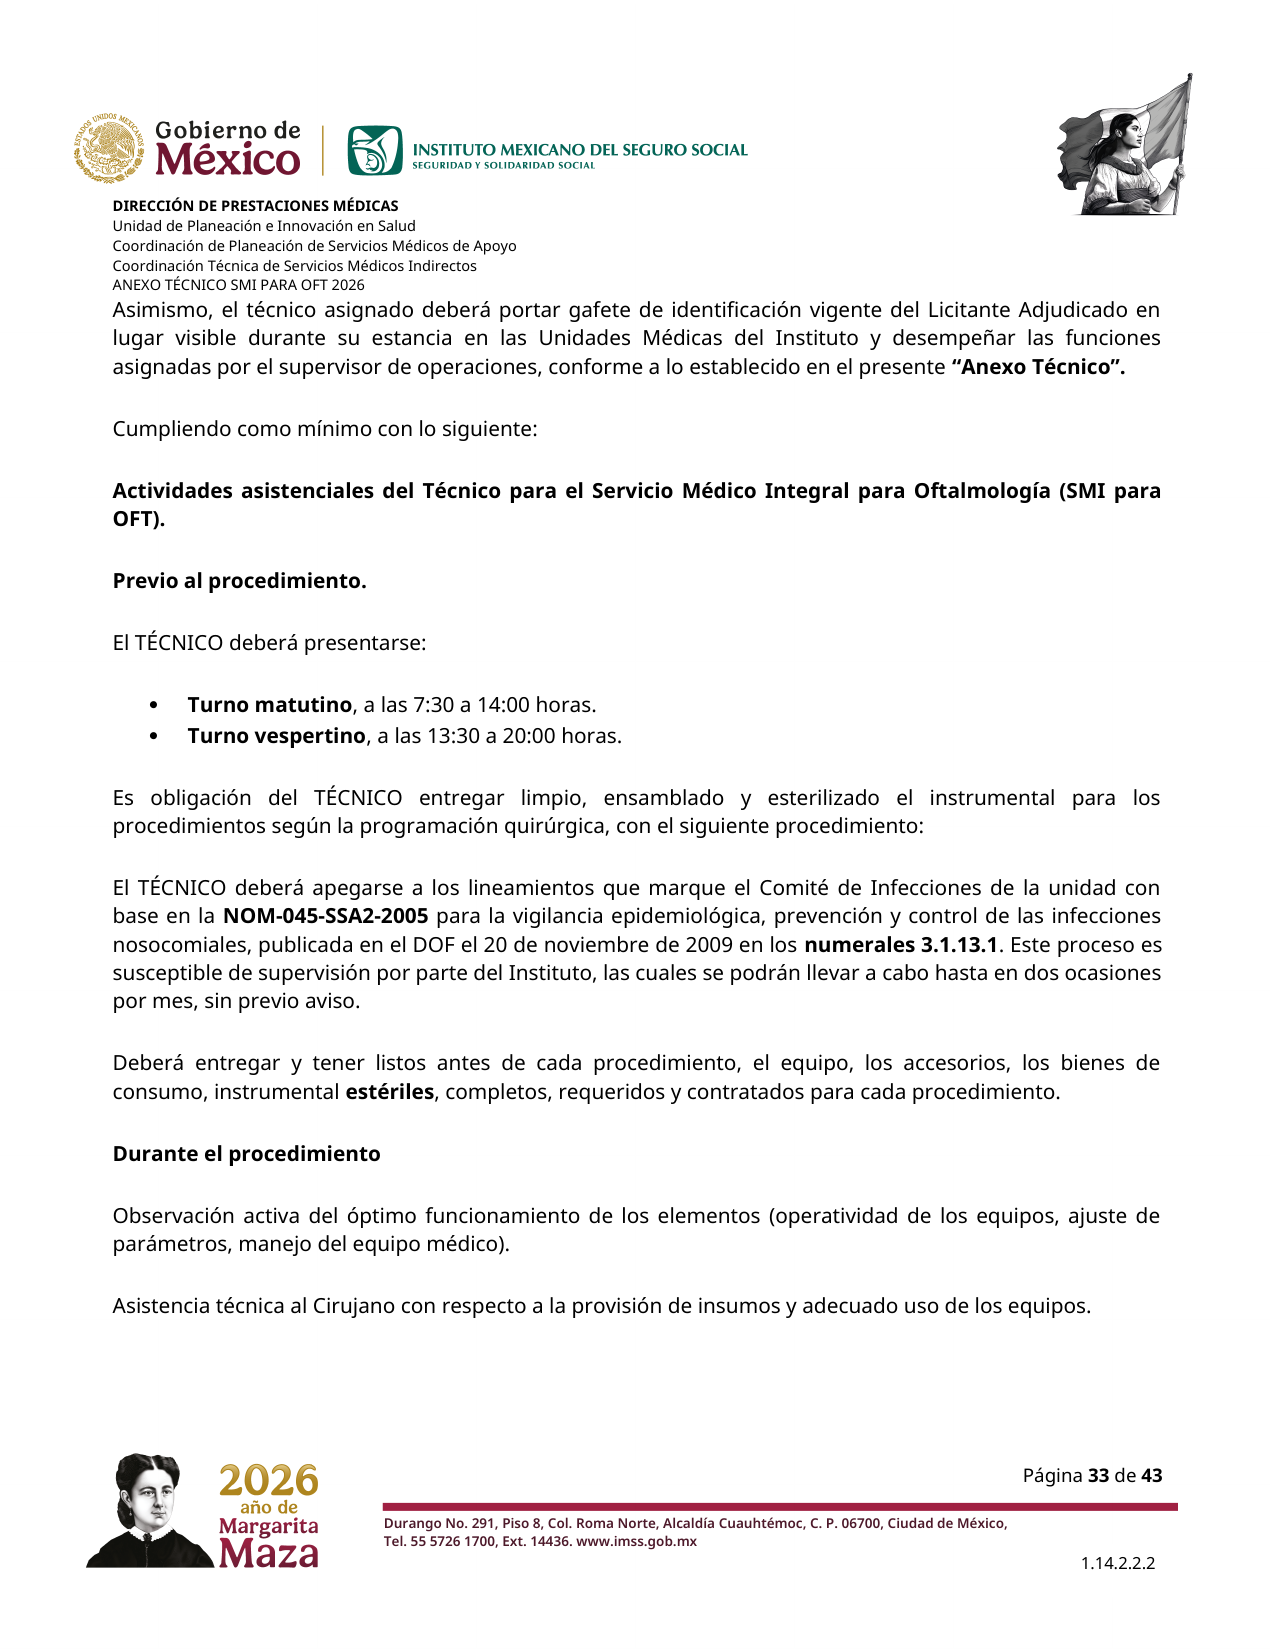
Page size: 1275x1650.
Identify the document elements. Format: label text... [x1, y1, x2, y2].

text Durante el procedimiento [112, 1139, 1162, 1167]
text Asistencia técnica al Cirujano con respecto a la provisión de insumos y adecuado uso de los equipos. [112, 1291, 1162, 1319]
text Asimismo, el técnico asignado deberá portar gafete de identificación vigente del Licitante Adjudicado en lugar visible durante su estancia en las Unidades Médicas del Instituto y desempeñar las funciones asignadas por el supervisor de operaciones, conforme a lo establecido en el presente “Anexo Técnico”. [112, 295, 1162, 380]
picture [0, 4, 1271, 1649]
text Previo al procedimiento. [112, 566, 1162, 594]
text El TÉCNICO deberá apegarse a los lineamientos que marque el Comité de Infecciones de la unidad con base en la NOM-045-SSA2-2005 para la vigilancia epidemiológica, prevención y control de las infecciones nosocomiales, publicada en el DOF el 20 de noviembre de 2009 en los numerales 3.1.13.1. Este proceso es susceptible de supervisión por parte del Instituto, las cuales se podrán llevar a cabo hasta en dos ocasiones por mes, sin previo aviso. [112, 873, 1162, 1015]
text Deberá entregar y tener listos antes de cada procedimiento, el equipo, los accesorios, los bienes de consumo, instrumental estériles, completos, requeridos y contratados para cada procedimiento. [112, 1048, 1162, 1105]
text El TÉCNICO deberá presentarse: [112, 628, 1162, 656]
list Turno vespertino, a las 13:30 a 20:00 horas. [150, 721, 1162, 749]
text Cumpliendo como mínimo con lo siguiente: [112, 414, 1162, 442]
list Turno matutino, a las 7:30 a 14:00 horas. [150, 690, 1162, 718]
text Actividades asistenciales del Técnico para el Servicio Médico Integral para Oftalmología (SMI para OFT). [112, 476, 1162, 533]
text Es obligación del TÉCNICO entregar limpio, ensamblado y esterilizado el instrumental para los procedimientos según la programación quirúrgica, con el siguiente procedimiento: [112, 783, 1162, 839]
text Observación activa del óptimo funcionamiento de los elementos (operatividad de los equipos, ajuste de parámetros, manejo del equipo médico). [112, 1201, 1162, 1258]
